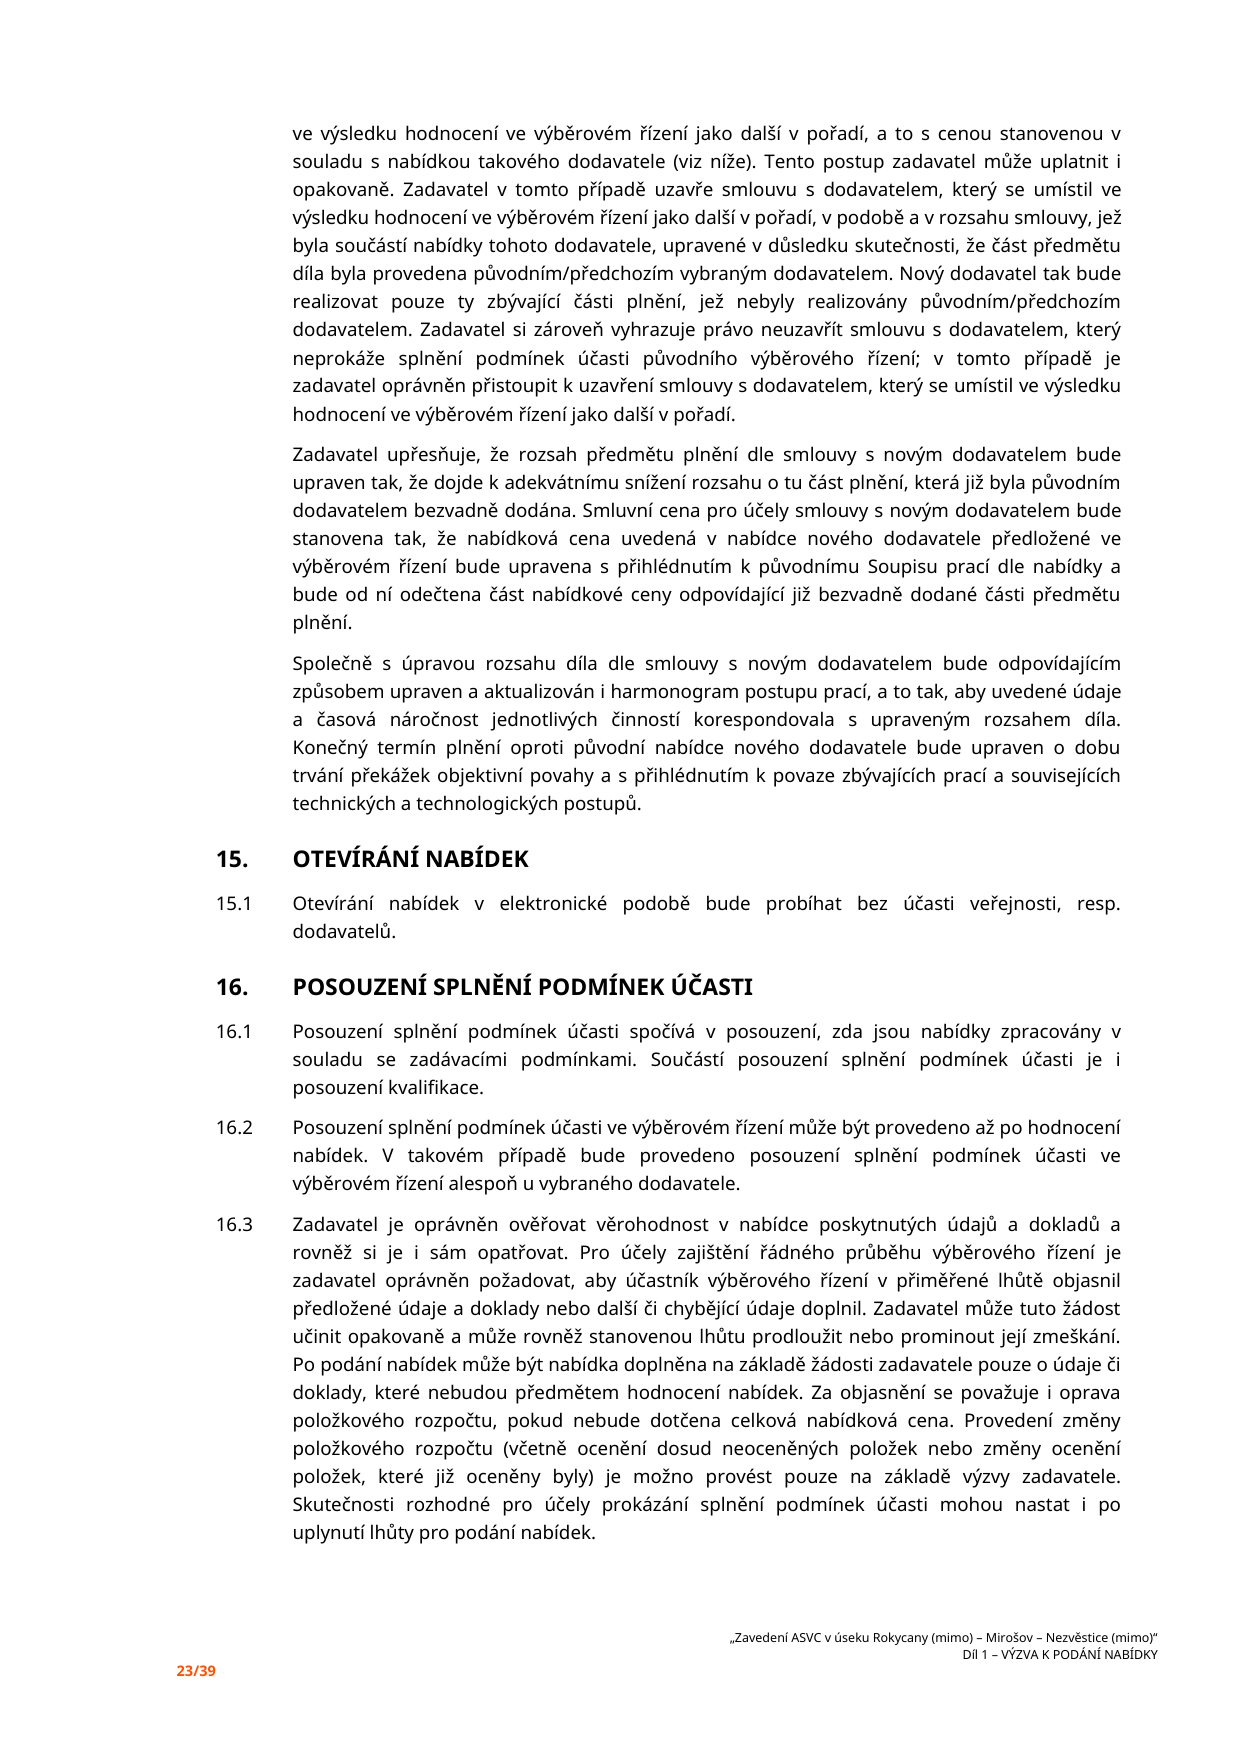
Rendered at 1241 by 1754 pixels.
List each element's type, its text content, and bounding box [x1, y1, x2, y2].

text OTEVÍRÁNÍ NABÍDEK [216, 843, 1122, 874]
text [216, 121, 1122, 426]
text Otevírání nabídek v elektronické podobě bude probíhat bez účasti veřejnosti, resp. dodavatelů. [216, 890, 1122, 943]
text Zadavatel je oprávněn ověřovat věrohodnost v nabídce poskytnutých údajů a dokladů a rovněž si je i sám opatřovat. Pro účely zajištění řádného průběhu výběrového řízení je zadavatel oprávněn požadovat, aby účastník výběrového řízení v přiměřené lhůtě objasnil předložené údaje a doklady nebo další či chybějící údaje doplnil. Zadavatel může tuto žádost učinit opakovaně a může rovněž stanovenou lhůtu prodloužit nebo prominout její zmeškání. Po podání nabídek může být nabídka doplněna na základě žádosti zadavatele pouze o údaje či doklady, které nebudou předmětem hodnocení nabídek. Za objasnění se považuje i oprava položkového rozpočtu, pokud nebude dotčena celková nabídková cena. Provedení změny položkového rozpočtu (včetně ocenění dosud neoceněných položek nebo změny ocenění položek, které již oceněny byly) je možno provést pouze na základě výzvy zadavatele. Skutečnosti rozhodné pro účely prokázání splnění podmínek účasti mohou nastat i po uplynutí lhůty pro podání nabídek. [216, 1211, 1122, 1545]
text Posouzení splnění podmínek účasti ve výběrovém řízení může být provedeno až po hodnocení nabídek. V takovém případě bude provedeno posouzení splnění podmínek účasti ve výběrovém řízení alespoň u vybraného dodavatele. [216, 1114, 1122, 1196]
text POSOUZENÍ SPLNĚNÍ PODMÍNEK ÚČASTI [216, 971, 1122, 1002]
text Posouzení splnění podmínek účasti spočívá v posouzení, zda jsou nabídky zpracovány v souladu se zadávacími podmínkami. Součástí posouzení splnění podmínek účasti je i posouzení kvalifikace. [216, 1018, 1122, 1099]
list Společně s úpravou rozsahu díla dle smlouvy s novým dodavatelem bude odpovídajícím způsobem upraven a aktualizován i harmonogram postupu prací, a to tak, aby uvedené údaje a časová náročnost jednotlivých činností korespondovala s upraveným rozsahem díla. Konečný termín plnění oproti původní nabídce nového dodavatele bude upraven o dobu trvání překážek objektivní povahy a s přihlédnutím k povaze zbývajících prací a souvisejících technických a technologických postupů. [292, 650, 1122, 816]
list Zadavatel upřesňuje, že rozsah předmětu plnění dle smlouvy s novým dodavatelem bude upraven tak, že dojde k adekvátnímu snížení rozsahu o tu část plnění, která již byla původním dodavatelem bezvadně dodána. Smluvní cena pro účely smlouvy s novým dodavatelem bude stanovena tak, že nabídková cena uvedená v nabídce nového dodavatele předložené ve výběrovém řízení bude upravena s přihlédnutím k původnímu Soupisu prací dle nabídky a bude od ní odečtena část nabídkové ceny odpovídající již bezvadně dodané části předmětu plnění. [292, 441, 1122, 635]
